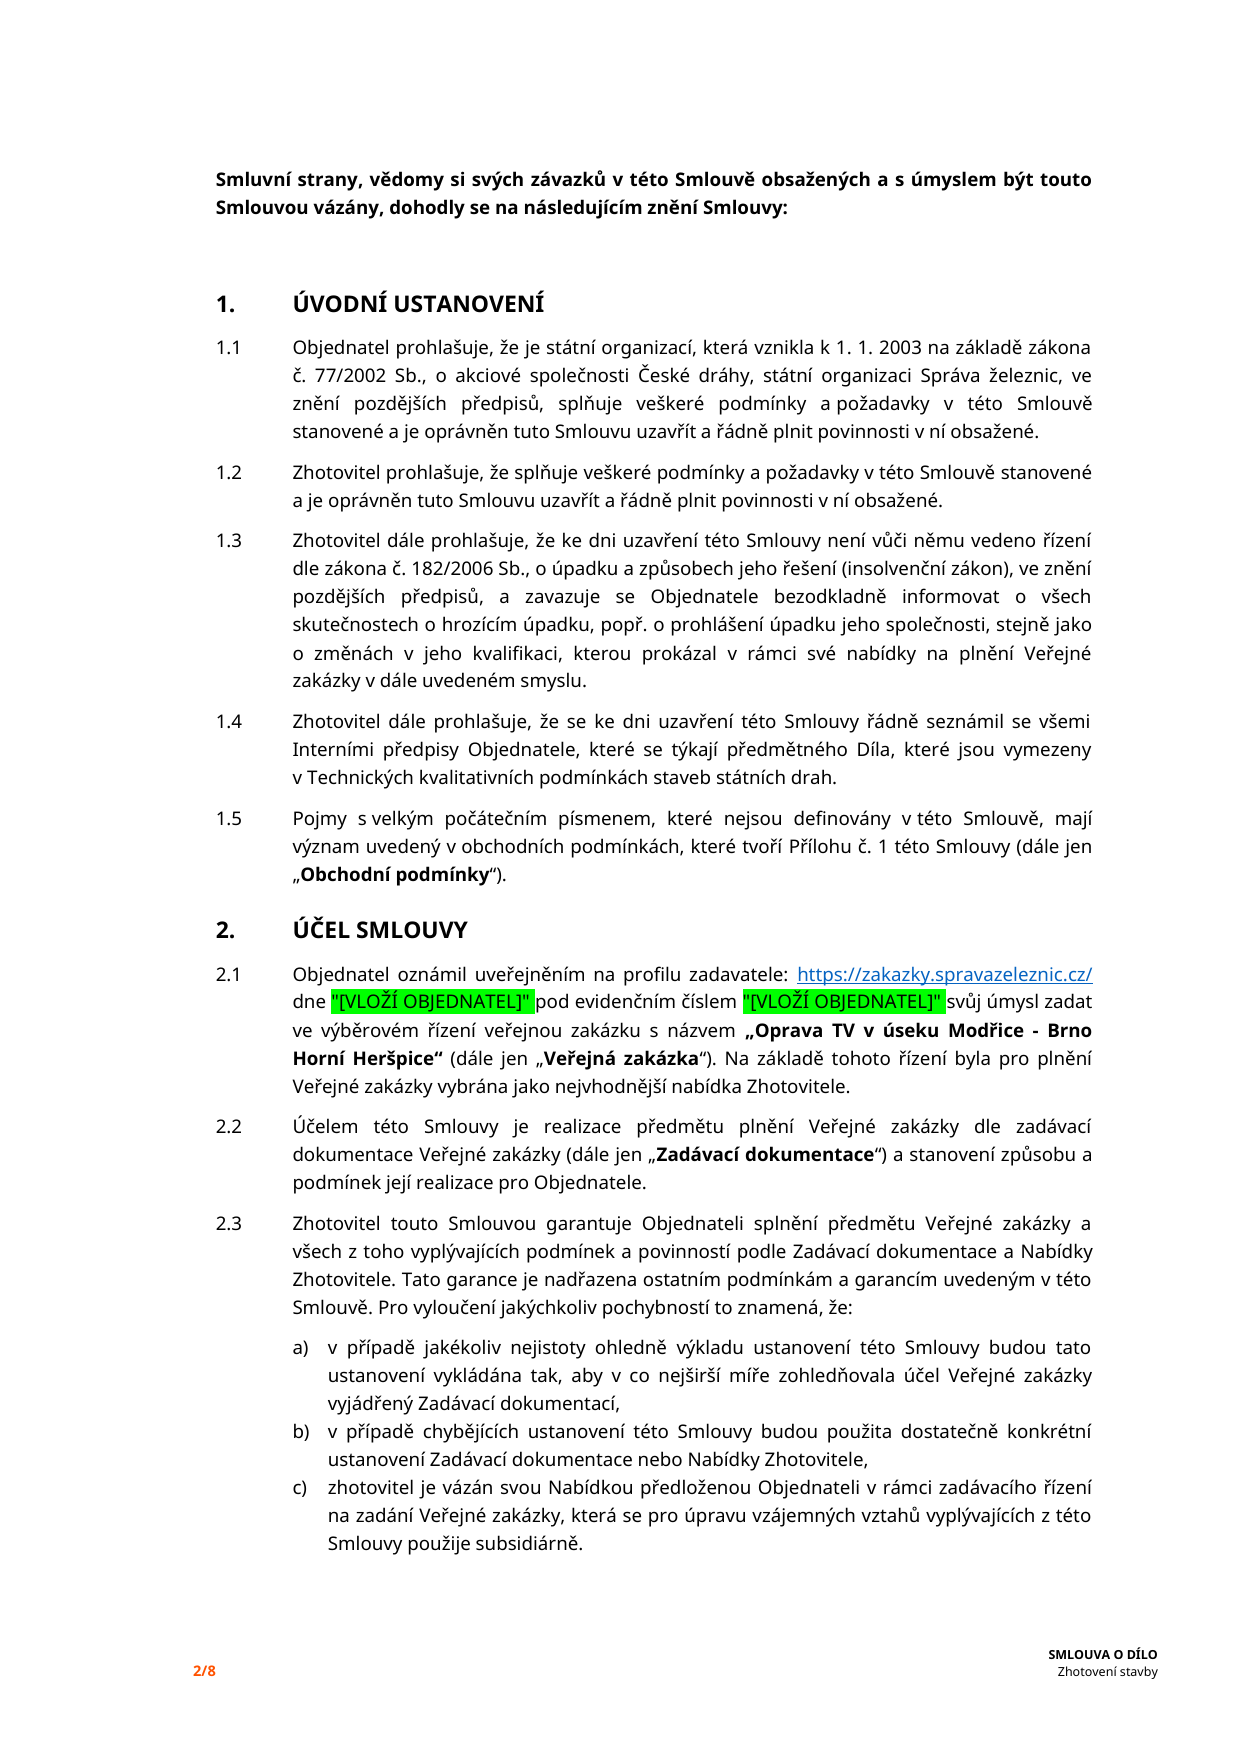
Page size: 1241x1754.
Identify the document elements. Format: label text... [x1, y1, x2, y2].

text zhotovitel je vázán svou Nabídkou předloženou Objednateli v rámci zadávacího řízení na zadání Veřejné zakázky, která se pro úpravu vzájemných vztahů vyplývajících z této Smlouvy použije subsidiárně. [292, 1475, 1093, 1556]
text ÚČEL SMLOUVY [216, 914, 1093, 945]
text Objednatel prohlašuje, že je státní organizací, která vznikla k 1. 1. 2003 na základě zákona č. 77/2002 Sb., o akciové společnosti České dráhy, státní organizaci Správa železnic, ve znění pozdějších předpisů, splňuje veškeré podmínky a požadavky v této Smlouvě stanovené a je oprávněn tuto Smlouvu uzavřít a řádně plnit povinnosti v ní obsažené. [216, 334, 1093, 444]
text Zhotovitel prohlašuje, že splňuje veškeré podmínky a požadavky v této Smlouvě stanovené a je oprávněn tuto Smlouvu uzavřít a řádně plnit povinnosti v ní obsažené. [216, 459, 1093, 513]
text v případě chybějících ustanovení této Smlouvy budou použita dostatečně konkrétní ustanovení Zadávací dokumentace nebo Nabídky Zhotovitele, [292, 1419, 1093, 1472]
text Smluvní strany, vědomy si svých závazků v této Smlouvě obsažených a s úmyslem být touto Smlouvou vázány, dohodly se na následujícím znění Smlouvy: [216, 166, 1093, 220]
text Zhotovitel dále prohlašuje, že ke dni uzavření této Smlouvy není vůči němu vedeno řízení dle zákona č. 182/2006 Sb., o úpadku a způsobech jeho řešení (insolvenční zákon), ve znění pozdějších předpisů, a zavazuje se Objednatele bezodkladně informovat o všech skutečnostech o hrozícím úpadku, popř. o prohlášení úpadku jeho společnosti, stejně jako o změnách v jeho kvalifikaci, kterou prokázal v rámci své nabídky na plnění Veřejné zakázky v dále uvedeném smyslu. [216, 528, 1093, 693]
text Účelem této Smlouvy je realizace předmětu plnění Veřejné zakázky dle zadávací dokumentace Veřejné zakázky (dále jen „Zadávací dokumentace“) a stanovení způsobu a podmínek její realizace pro Objednatele. [216, 1113, 1093, 1195]
text Objednatel oznámil uveřejněním na profilu zadavatele: https://zakazky.spravazeleznic.cz/ dne pod evidenčním číslem svůj úmysl zadat ve výběrovém řízení veřejnou zakázku s názvem „Oprava TV v úseku Modřice - Brno Horní Heršpice“ (dále jen „Veřejná zakázka“). Na základě tohoto řízení byla pro plnění Veřejné zakázky vybrána jako nejvhodnější nabídka Zhotovitele. [216, 961, 1093, 1098]
text Pojmy s velkým počátečním písmenem, které nejsou definovány v této Smlouvě, mají význam uvedený v obchodních podmínkách, které tvoří Přílohu č. 1 této Smlouvy (dále jen „Obchodní podmínky“). [216, 805, 1093, 886]
text v případě jakékoliv nejistoty ohledně výkladu ustanovení této Smlouvy budou tato ustanovení vykládána tak, aby v co nejširší míře zohledňovala účel Veřejné zakázky vyjádřený Zadávací dokumentací, [292, 1334, 1093, 1416]
text ÚVODNÍ USTANOVENÍ [216, 288, 1093, 319]
text Zhotovitel dále prohlašuje, že se ke dni uzavření této Smlouvy řádně seznámil se všemi Interními předpisy Objednatele, které se týkají předmětného Díla, které jsou vymezeny v Technických kvalitativních podmínkách staveb státních drah. [216, 708, 1093, 790]
text Zhotovitel touto Smlouvou garantuje Objednateli splnění předmětu Veřejné zakázky a všech z toho vyplývajících podmínek a povinností podle Zadávací dokumentace a Nabídky Zhotovitele. Tato garance je nadřazena ostatním podmínkám a garancím uvedeným v této Smlouvě. Pro vyloučení jakýchkoliv pochybností to znamená, že: [216, 1210, 1093, 1319]
